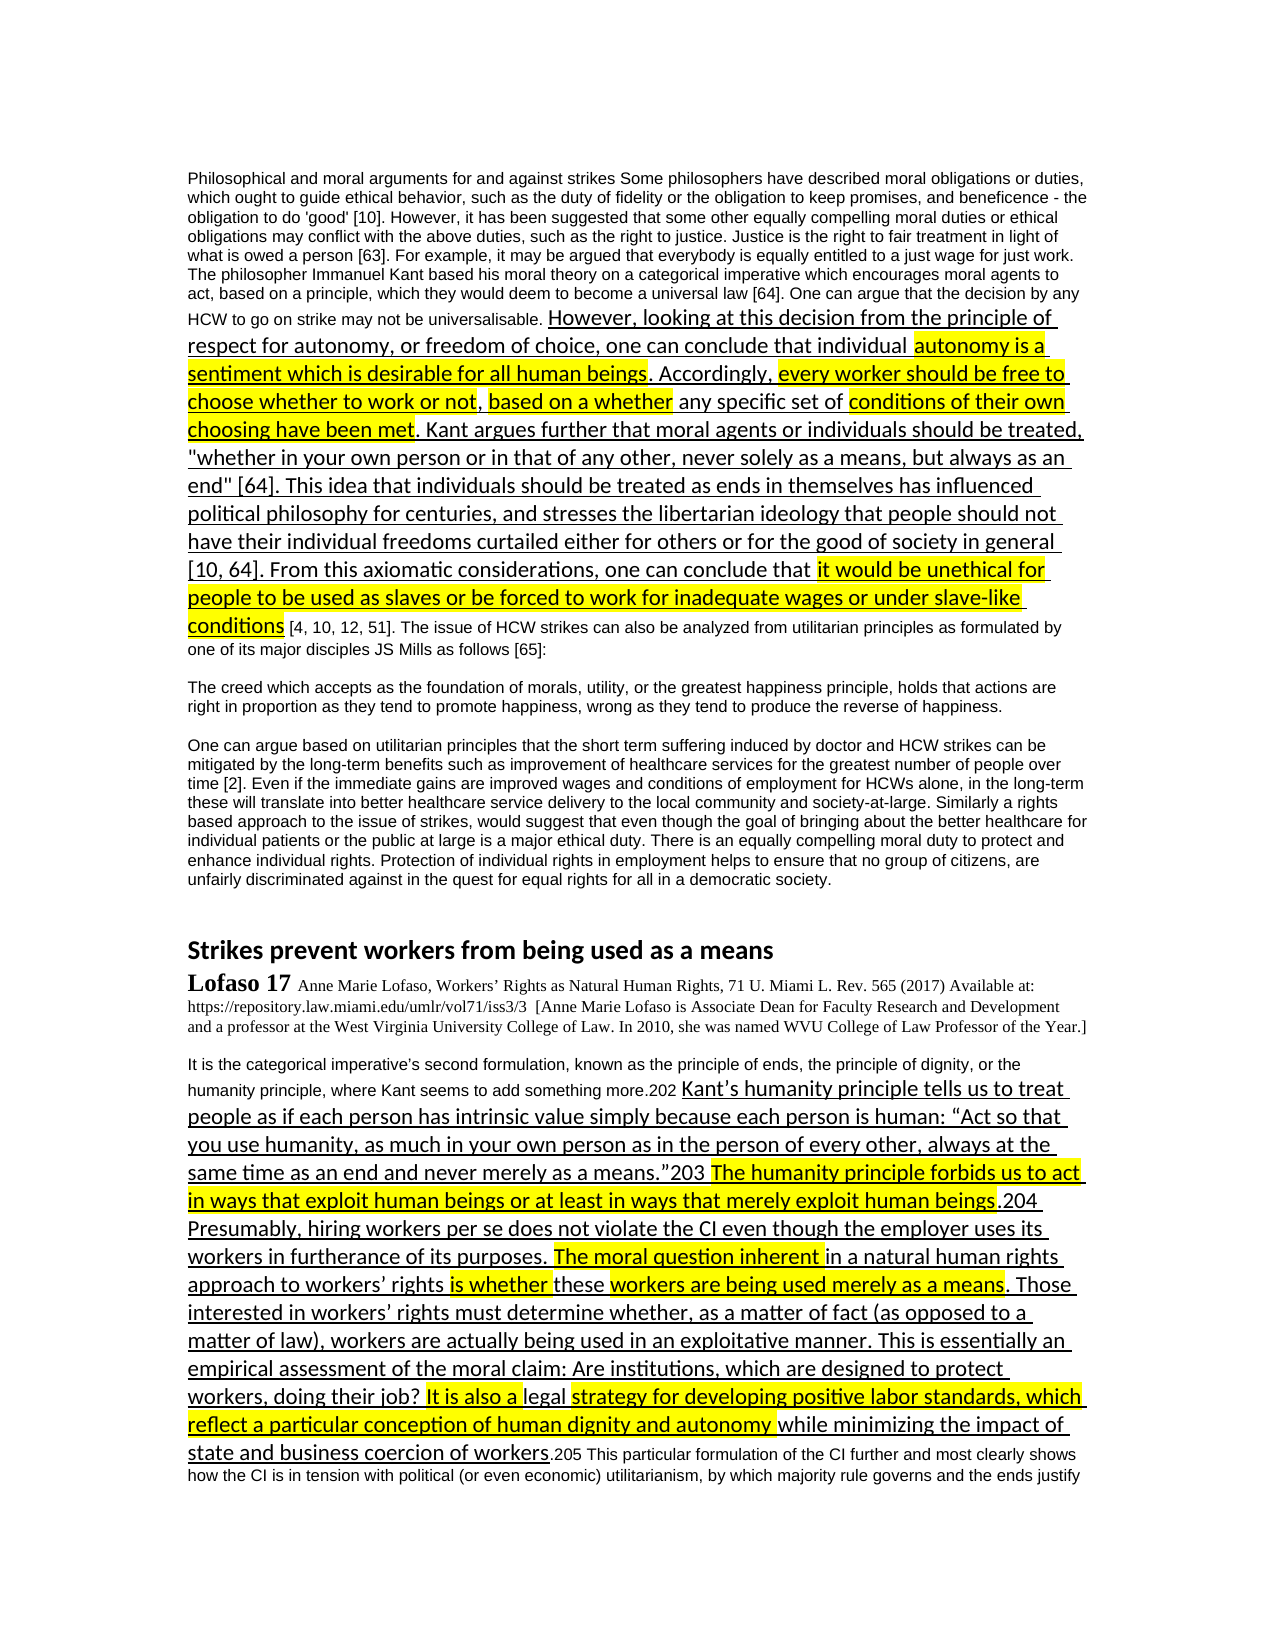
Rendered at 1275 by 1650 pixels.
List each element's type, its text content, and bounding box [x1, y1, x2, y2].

text The creed which accepts as the foundation of morals, utility, or the greatest happiness principle, holds that actions are right in proportion as they tend to promote happiness, wrong as they tend to produce the reverse of happiness. [187, 678, 1087, 716]
subtitle Strikes prevent workers from being used as a means [187, 933, 1087, 966]
text One can argue based on utilitarian principles that the short term suffering induced by doctor and HCW strikes can be mitigated by the long-term benefits such as improvement of healthcare services for the greatest number of people over time [2]. Even if the immediate gains are improved wages and conditions of employment for HCWs alone, in the long-term these will translate into better healthcare service delivery to the local community and society-at-large. Similarly a rights based approach to the issue of strikes, would suggest that even though the goal of bringing about the better healthcare for individual patients or the public at large is a major ethical duty. There is an equally compelling moral duty to protect and enhance individual rights. Protection of individual rights in employment helps to ensure that no group of citizens, are unfairly discriminated against in the quest for equal rights for all in a democratic society. [187, 735, 1087, 889]
text Philosophical and moral arguments for and against strikes Some philosophers have described moral obligations or duties, which ought to guide ethical behavior, such as the duty of fidelity or the obligation to keep promises, and beneficence - the obligation to do 'good' [10]. However, it has been suggested that some other equally compelling moral duties or ethical obligations may conflict with the above duties, such as the right to justice. Justice is the right to fair treatment in light of what is owed a person [63]. For example, it may be argued that everybody is equally entitled to a just wage for just work. The philosopher Immanuel Kant based his moral theory on a categorical imperative which encourages moral agents to act, based on a principle, which they would deem to become a universal law [64]. One can argue that the decision by any HCW to go on strike may not be universalisable. However, looking at this decision from the principle of respect for autonomy, or freedom of choice, one can conclude that individual autonomy is a sentiment which is desirable for all human beings. Accordingly, every worker should be free to choose whether to work or not, based on a whether any specific set of conditions of their own choosing have been met. Kant argues further that moral agents or individuals should be treated, "whether in your own person or in that of any other, never solely as a means, but always as an end" [64]. This idea that individuals should be treated as ends in themselves has influenced political philosophy for centuries, and stresses the libertarian ideology that people should not have their individual freedoms curtailed either for others or for the good of society in general [10, 64]. From this axiomatic considerations, one can conclude that it would be unethical for people to be used as slaves or be forced to work for inadequate wages or under slave-like conditions [4, 10, 12, 51]. The issue of HCW strikes can also be analyzed from utilitarian principles as formulated by one of its major disciples JS Mills as follows [65]: [187, 169, 1087, 659]
text Lofaso 17 Anne Marie Lofaso, Workers’ Rights as Natural Human Rights, 71 U. Miami L. Rev. 565 (2017) Available at: https://repository.law.miami.edu/umlr/vol71/iss3/3 [Anne Marie Lofaso is Associate Dean for Faculty Research and Development and a professor at the West Virginia University College of Law. In 2010, she was named WVU College of Law Professor of the Year.] [187, 968, 1087, 1036]
